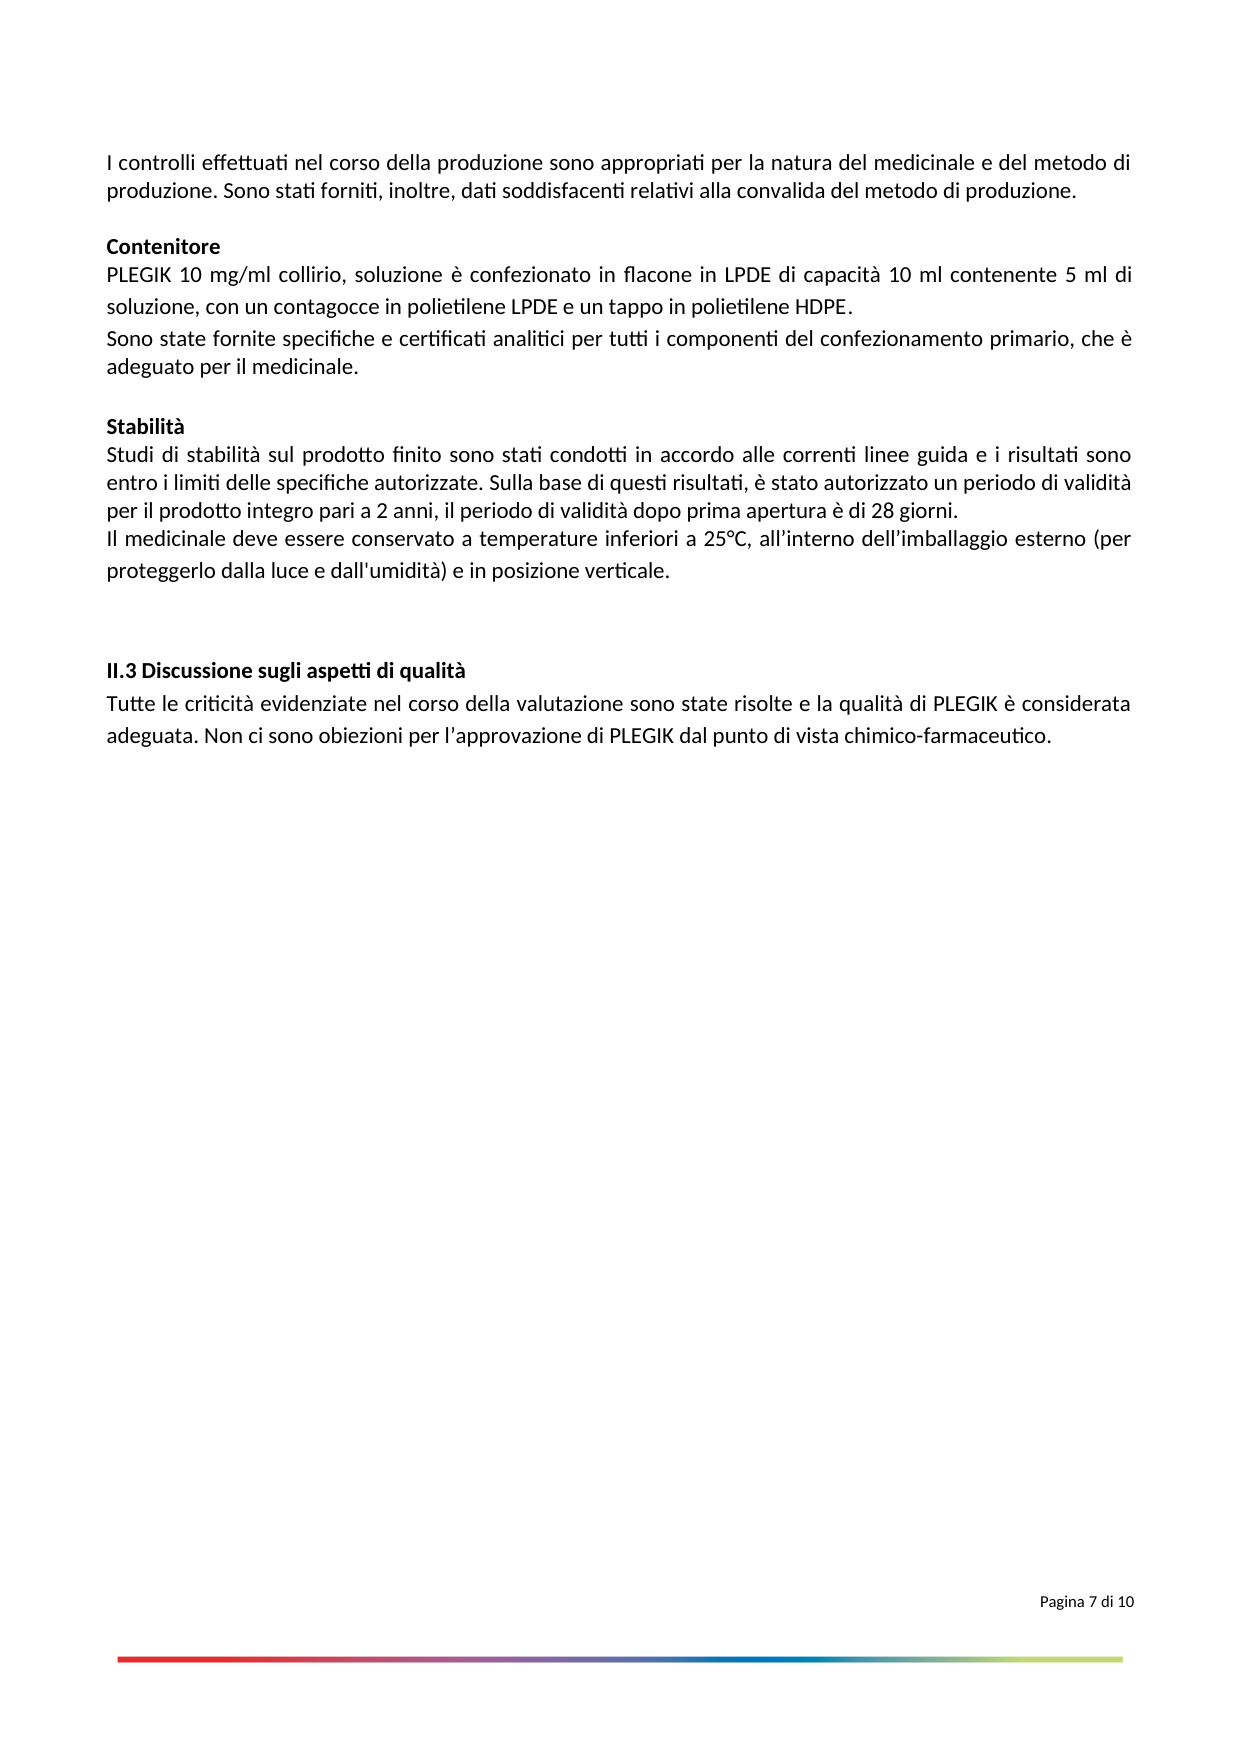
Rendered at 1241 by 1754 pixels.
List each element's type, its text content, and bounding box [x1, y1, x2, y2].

text II.3 Discussione sugli aspetti di qualità [106, 656, 1134, 684]
text Contenitore [106, 232, 1134, 260]
text PLEGIK 10 mg/ml collirio, soluzione è confezionato in flacone in LPDE di capacità 10 ml contenente 5 ml di soluzione, con un contagocce in polietilene LPDE e un tappo in polietilene HDPE. [106, 260, 1134, 320]
picture [0, 1624, 1241, 1754]
text Studi di stabilità sul prodotto finito sono stati condotti in accordo alle correnti linee guida e i risultati sono entro i limiti delle specifiche autorizzate. Sulla base di questi risultati, è stato autorizzato un periodo di validità per il prodotto integro pari a 2 anni, il periodo di validità dopo prima apertura è di 28 giorni. [106, 440, 1134, 524]
text I controlli effettuati nel corso della produzione sono appropriati per la natura del medicinale e del metodo di produzione. Sono stati forniti, inoltre, dati soddisfacenti relativi alla convalida del metodo di produzione. [106, 148, 1134, 204]
text Sono state fornite specifiche e certificati analitici per tutti i componenti del confezionamento primario, che è adeguato per il medicinale. [106, 324, 1134, 380]
text Tutte le criticità evidenziate nel corso della valutazione sono state risolte e la qualità di PLEGIK è considerata adeguata. Non ci sono obiezioni per l’approvazione di PLEGIK dal punto di vista chimico-farmaceutico. [106, 689, 1134, 749]
text Stabilità [106, 412, 1134, 440]
text Il medicinale deve essere conservato a temperature inferiori a 25°C, all’interno dell’imballaggio esterno (per proteggerlo dalla luce e dall'umidità) e in posizione verticale. [106, 524, 1134, 585]
